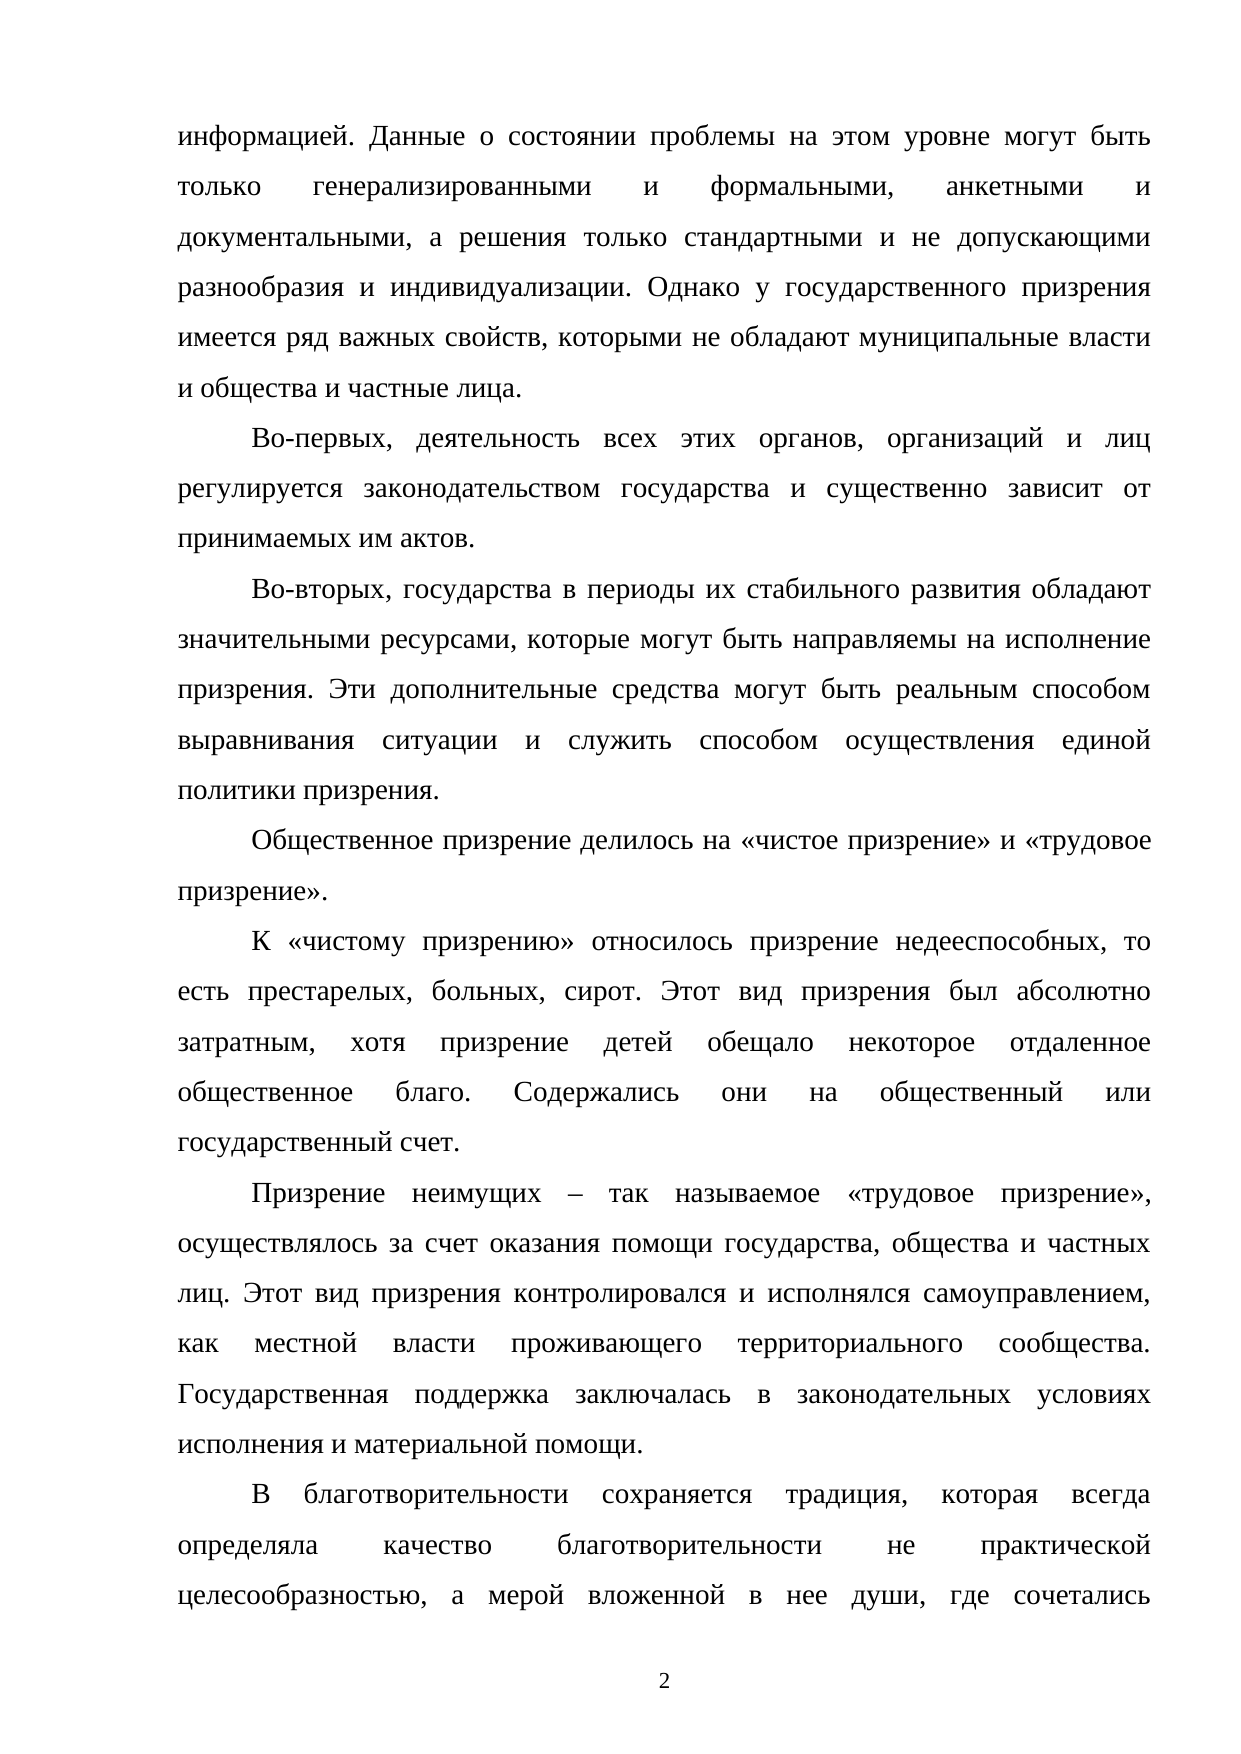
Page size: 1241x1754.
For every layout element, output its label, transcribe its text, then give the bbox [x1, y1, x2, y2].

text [177, 1477, 1152, 1611]
text Общественное призрение делилось на «чистое призрение» и «трудовое призрение». [177, 822, 1152, 906]
text Призрение неимущих – так называемое «трудовое призрение», осуществлялось за счет оказания помощи государства, общества и частных лиц. Этот вид призрения контролировался и исполнялся самоуправлением, как местной власти проживающего территориального сообщества. Государственная поддержка заключалась в законодательных условиях исполнения и материальной помощи. [177, 1175, 1152, 1460]
text Во-вторых, государства в периоды их стабильного развития обладают значительными ресурсами, которые могут быть направляемы на исполнение призрения. Эти дополнительные средства могут быть реальным способом выравнивания ситуации и служить способом осуществления единой политики призрения. [177, 571, 1152, 806]
text К «чистому призрению» относилось призрение недееспособных, то есть престарелых, больных, сирот. Этот вид призрения был абсолютно затратным, хотя призрение детей обещало некоторое отдаленное общественное благо. Содержались они на общественный или государственный счет. [177, 923, 1152, 1158]
text Во-первых, деятельность всех этих органов, организаций и лиц регулируется законодательством государства и существенно зависит от принимаемых им актов. [177, 420, 1152, 554]
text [177, 118, 1152, 403]
